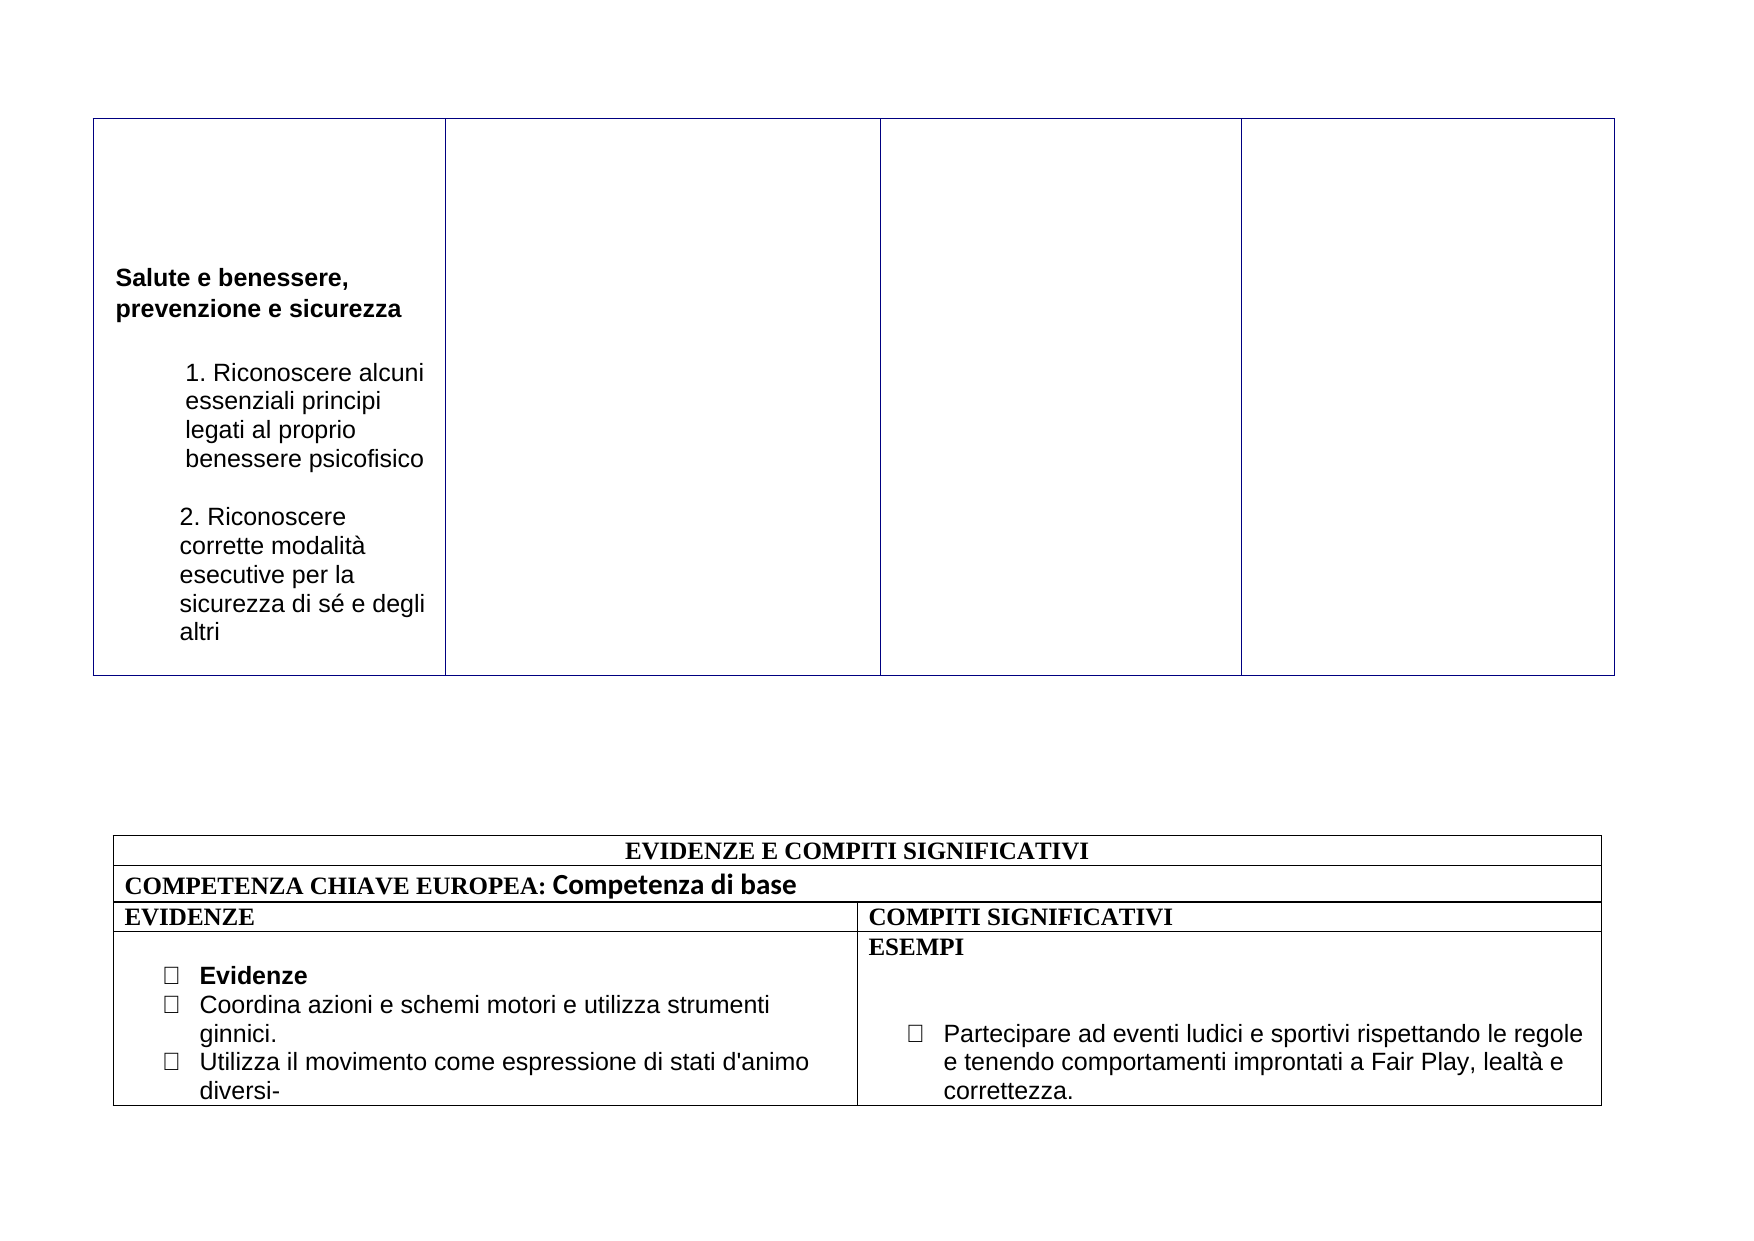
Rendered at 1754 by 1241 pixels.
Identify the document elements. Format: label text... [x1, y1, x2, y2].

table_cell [114, 932, 857, 1105]
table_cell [94, 119, 445, 675]
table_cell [881, 119, 1241, 675]
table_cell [858, 932, 1601, 1105]
table_cell COMPETENZA CHIAVE EUROPEA: Competenza di base [114, 866, 1601, 901]
table_header EVIDENZE E COMPITI SIGNIFICATIVI [114, 836, 1601, 865]
table_cell COMPITI SIGNIFICATIVI [858, 903, 1601, 931]
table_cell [446, 119, 880, 675]
table_cell EVIDENZE [114, 903, 857, 931]
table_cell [1242, 119, 1614, 675]
